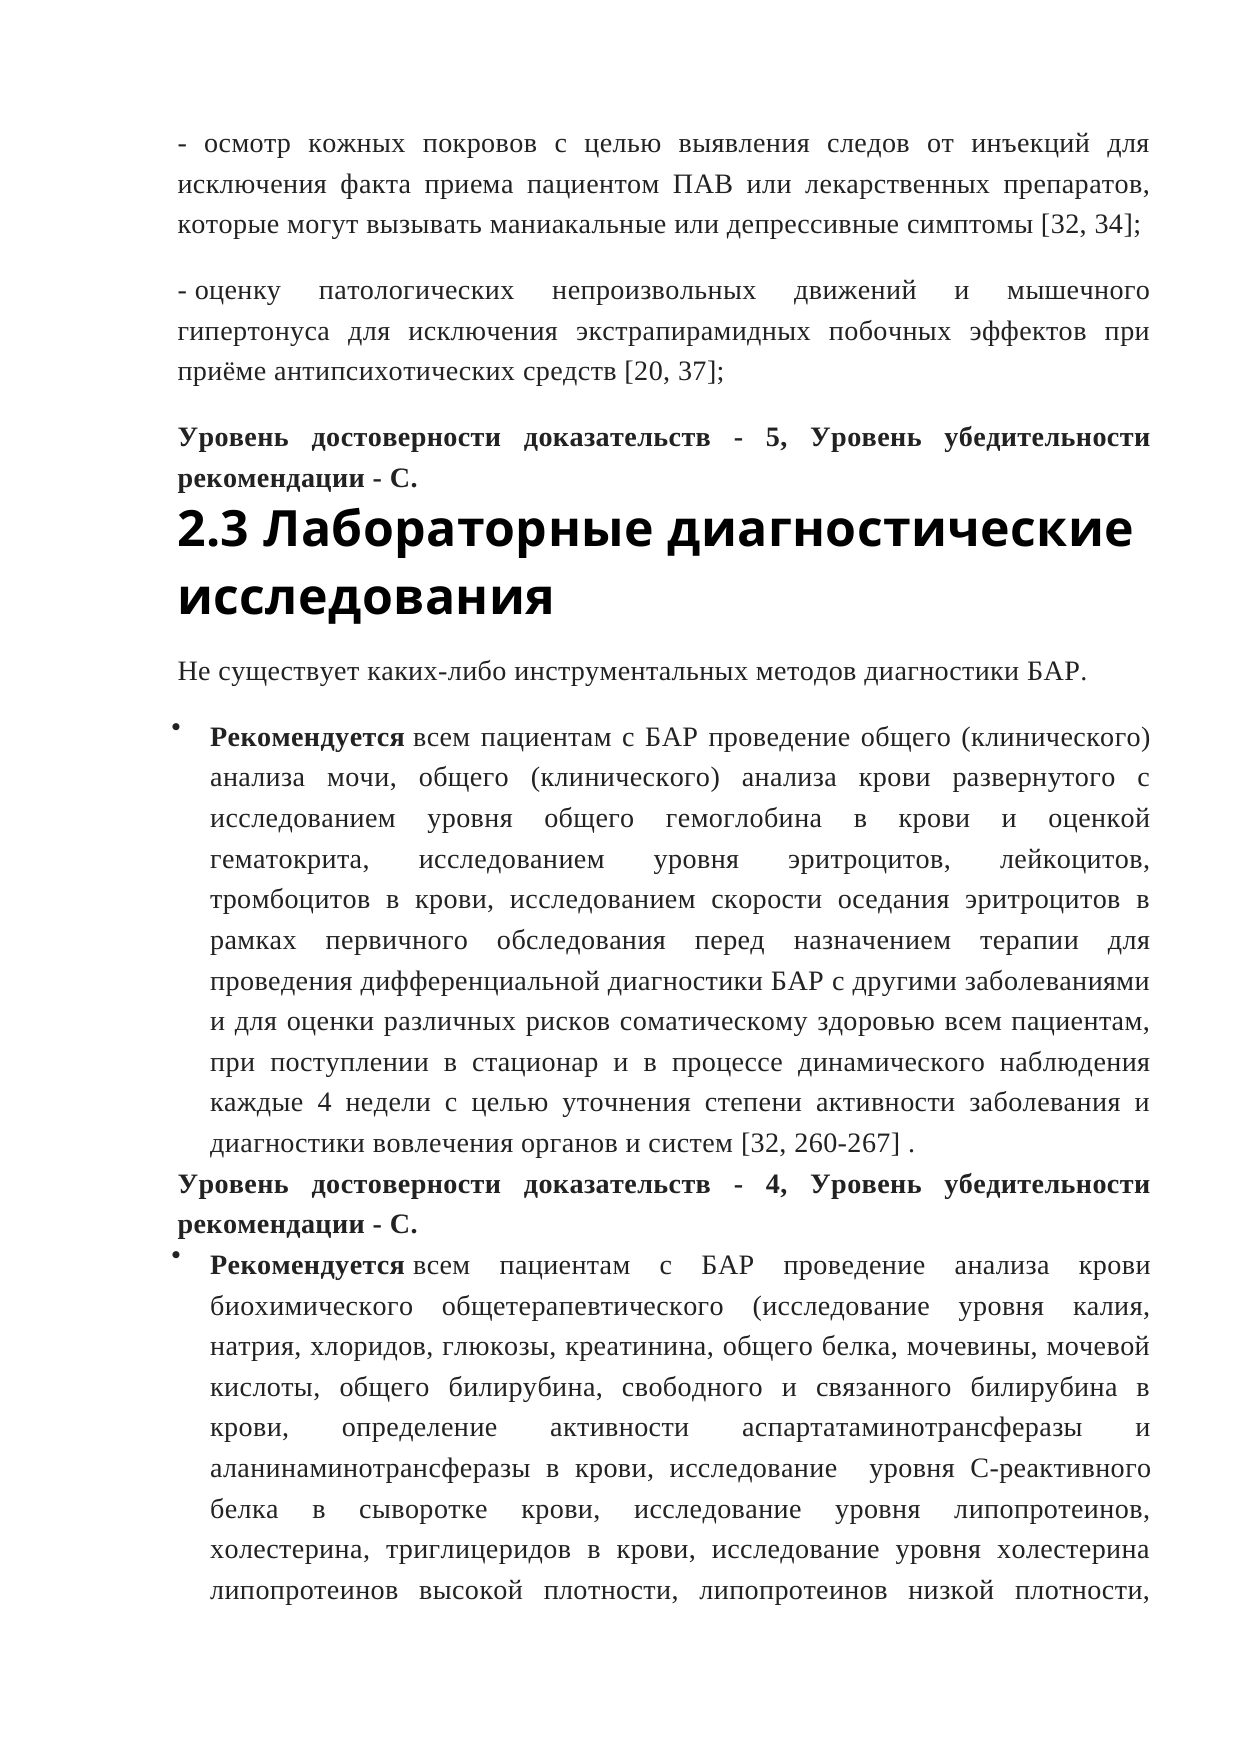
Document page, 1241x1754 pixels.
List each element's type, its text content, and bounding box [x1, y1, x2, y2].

text Уровень достоверности доказательств - 4, Уровень убедительности рекомендации - C. [177, 1158, 1152, 1240]
text Уровень достоверности доказательств - 5, Уровень убедительности рекомендации - С. [177, 412, 1152, 493]
text - осмотр кожных покровов с целью выявления следов от инъекций для исключения факта приема пациентом ПАВ или лекарственных препаратов, которые могут вызывать маниакальные или депрессивные симптомы [32, 34]; [177, 118, 1152, 240]
list Рекомендуется всем пациентам с БАР проведение общего (клинического) анализа мочи, общего (клинического) анализа крови развернутого с исследованием уровня общего гемоглобина в крови и оценкой гематокрита, исследованием уровня эритроцитов, лейкоцитов, тромбоцитов в крови, исследованием скорости оседания эритроцитов в рамках первичного обследования перед назначением терапии для проведения дифференциальной диагностики БАР с другими заболеваниями и для оценки различных рисков соматическому здоровью всем пациентам, при поступлении в стационар и в процессе динамического наблюдения каждые 4 недели с целью уточнения степени активности заболевания и диагностики вовлечения органов и систем [32, 260-267] . [172, 712, 1152, 1158]
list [172, 1240, 1152, 1605]
text 2.3 Лабораторные диагностические исследования [177, 493, 1152, 629]
text Не существует каких-либо инструментальных методов диагностики БАР. [177, 646, 1152, 687]
text - оценку патологических непроизвольных движений и мышечного гипертонуса для исключения экстрапирамидных побочных эффектов при приёме антипсихотических средств [20, 37]; [177, 265, 1152, 387]
